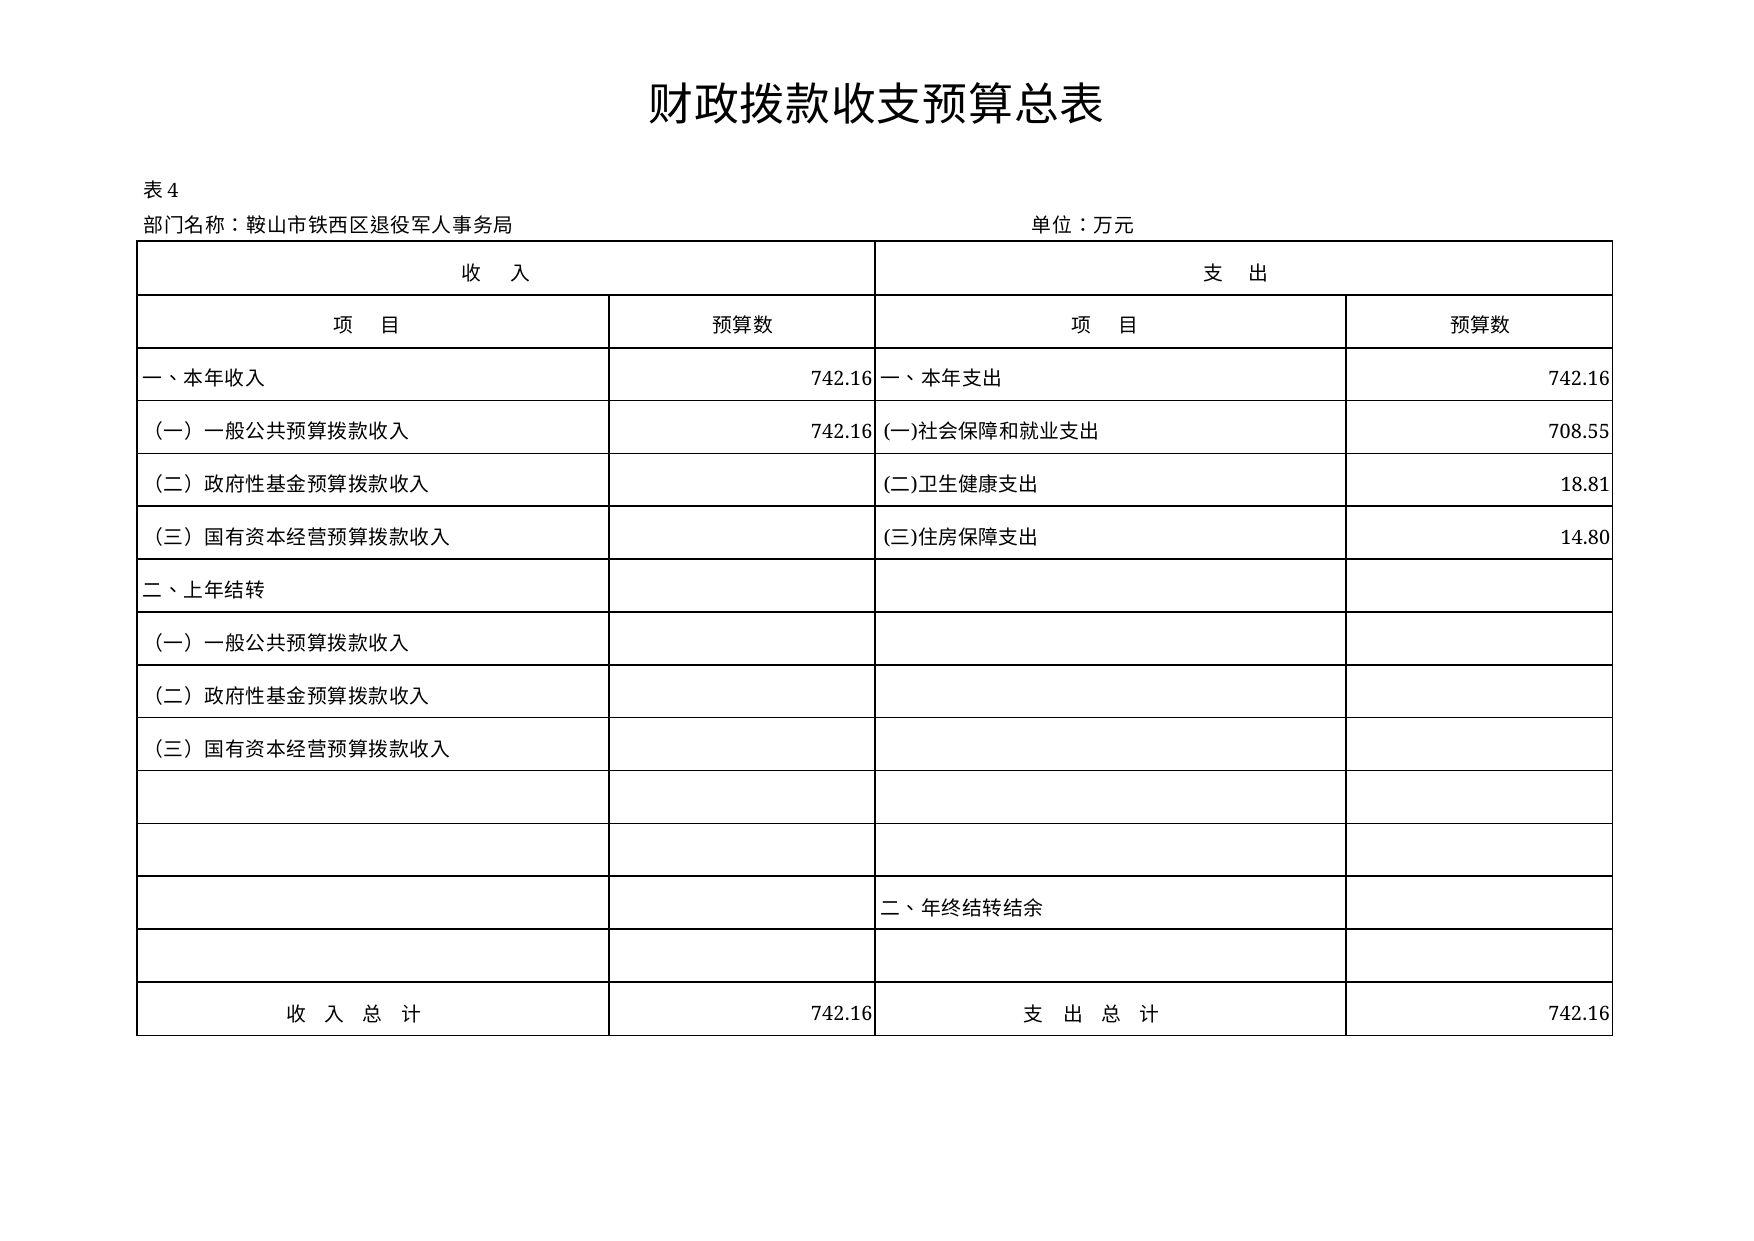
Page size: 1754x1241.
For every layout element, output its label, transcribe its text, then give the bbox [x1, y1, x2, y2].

table_cell [610, 666, 874, 717]
table_cell [1347, 613, 1612, 664]
table_cell [876, 930, 1345, 981]
table_cell [610, 507, 874, 558]
table_cell [876, 613, 1345, 664]
table_cell 742.16 [610, 401, 874, 453]
table_cell 一、本年支出 [876, 349, 1345, 400]
table_cell 一、本年收入 [138, 349, 608, 400]
table_cell 支 出 总 计 [876, 983, 1345, 1035]
table_cell （一）一般公共预算拨款收入 [138, 613, 608, 664]
table_cell [610, 771, 874, 822]
table_cell [876, 666, 1345, 717]
table_cell （三）国有资本经营预算拨款收入 [138, 718, 608, 769]
table_header 收 入 [138, 242, 874, 294]
table_cell 742.16 [1347, 349, 1612, 400]
table_cell 742.16 [610, 349, 874, 400]
table_cell [1347, 824, 1612, 875]
table_cell (二)卫生健康支出 [876, 454, 1345, 505]
table_cell [610, 718, 874, 769]
table_cell [876, 718, 1345, 769]
table_cell 742.16 [610, 983, 874, 1035]
table_cell [610, 877, 874, 928]
table_cell （三）国有资本经营预算拨款收入 [138, 507, 608, 558]
table_cell [1347, 930, 1612, 981]
table_cell 二、年终结转结余 [876, 877, 1345, 928]
table_cell [610, 613, 874, 664]
table_cell 收 入 总 计 [138, 983, 608, 1035]
table_cell 742.16 [1347, 983, 1612, 1035]
table_cell 708.55 [1347, 401, 1612, 453]
table_cell 预算数 [1347, 296, 1612, 347]
table_cell [138, 824, 608, 875]
table_cell [138, 771, 608, 822]
table_cell 预算数 [610, 296, 874, 347]
table_cell [876, 560, 1345, 611]
table_cell (一)社会保障和就业支出 [876, 401, 1345, 453]
table_cell [138, 877, 608, 928]
table_cell [876, 824, 1345, 875]
table_cell 项 目 [876, 296, 1345, 347]
table_cell [876, 771, 1345, 822]
table_cell [610, 560, 874, 611]
table_cell [610, 824, 874, 875]
table_cell 14.80 [1347, 507, 1612, 558]
table_cell 18.81 [1347, 454, 1612, 505]
table_cell [1347, 771, 1612, 822]
text 表4 [143, 177, 1614, 203]
text 财政拨款收支预算总表 [648, 76, 1614, 132]
table_cell (三)住房保障支出 [876, 507, 1345, 558]
table_cell [610, 930, 874, 981]
table_cell [1347, 666, 1612, 717]
table_cell [610, 454, 874, 505]
table_cell [138, 930, 608, 981]
table_cell 二、上年结转 [138, 560, 608, 611]
table_header 支 出 [876, 242, 1612, 294]
text 部门名称：鞍山市铁西区退役军人事务局 单位：万元 [143, 213, 1614, 238]
table_cell [1347, 718, 1612, 769]
table_cell （二）政府性基金预算拨款收入 [138, 666, 608, 717]
table_cell （一）一般公共预算拨款收入 [138, 401, 608, 453]
table_cell 项 目 [138, 296, 608, 347]
table_cell （二）政府性基金预算拨款收入 [138, 454, 608, 505]
table_cell [1347, 560, 1612, 611]
table_cell [1347, 877, 1612, 928]
